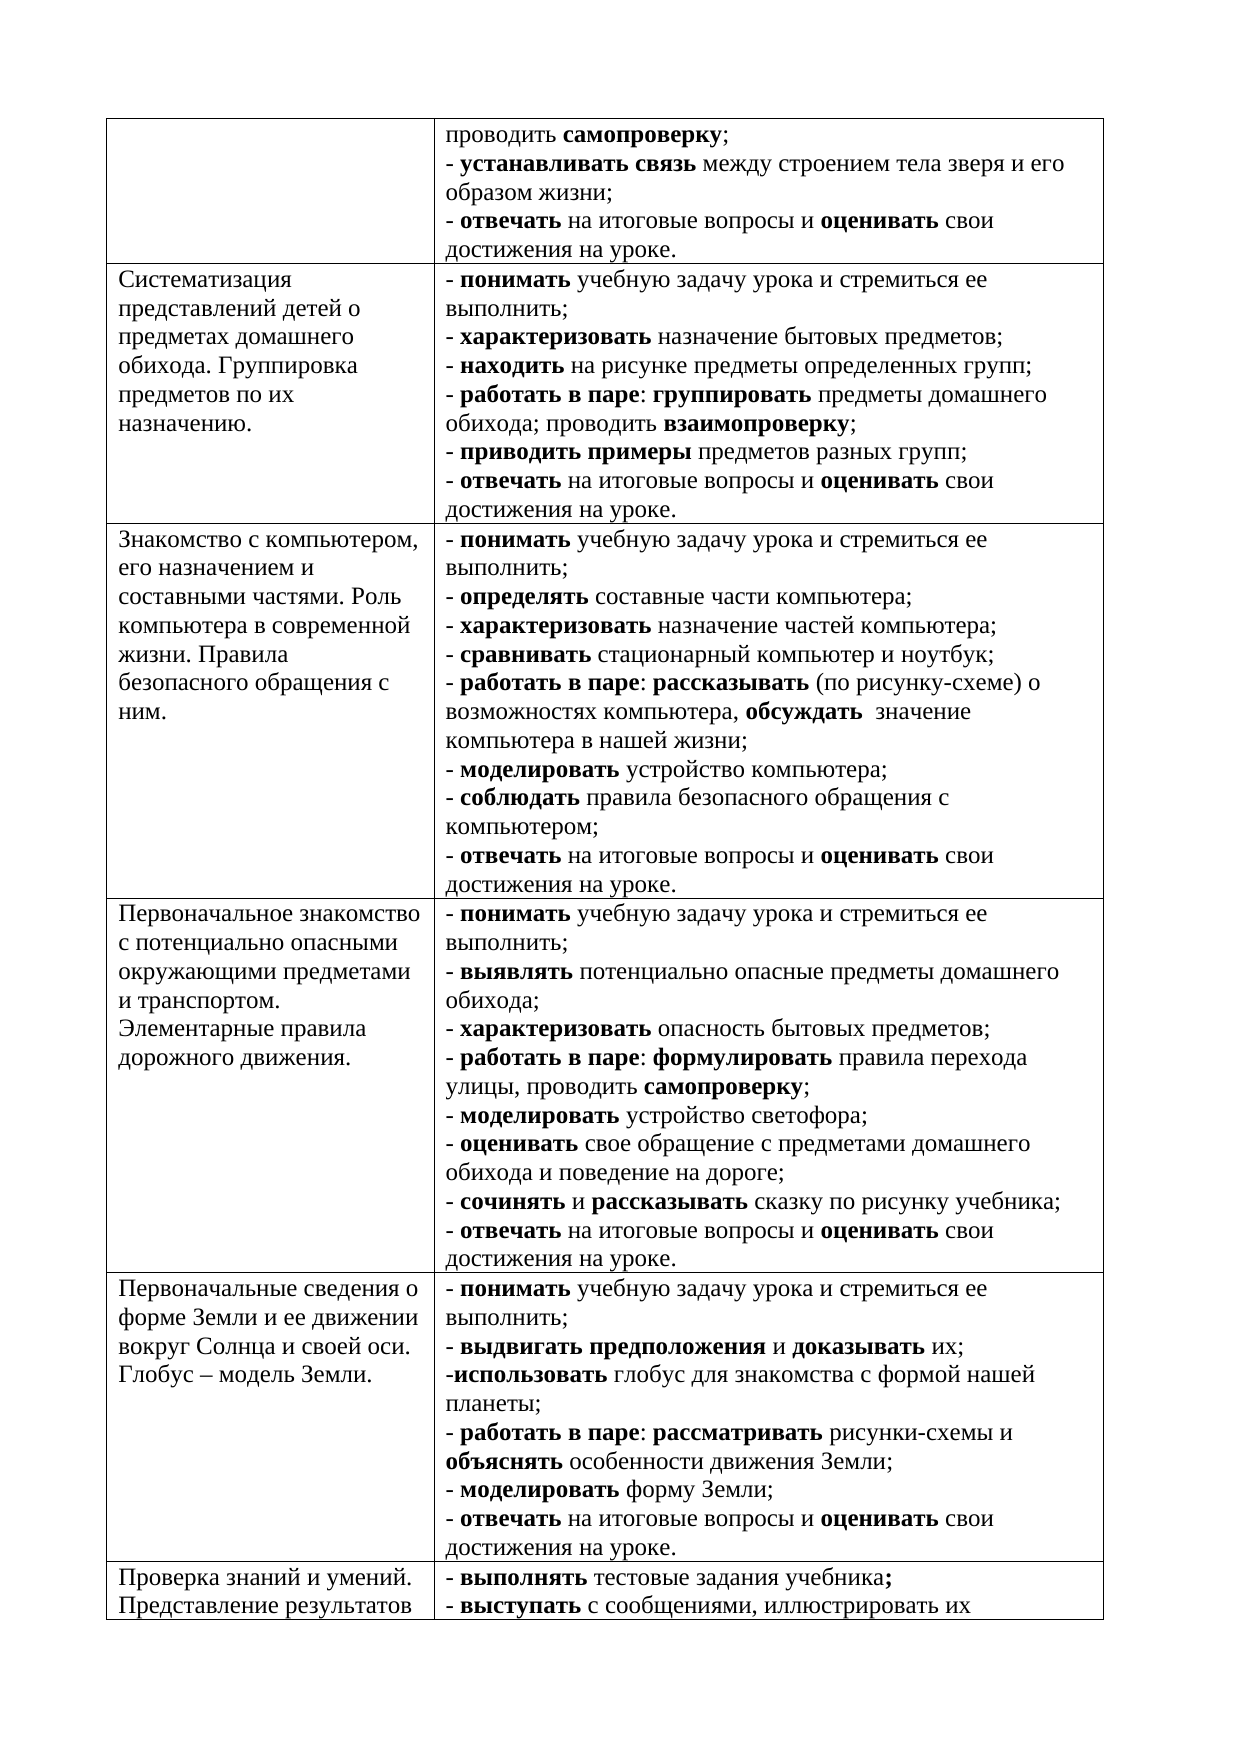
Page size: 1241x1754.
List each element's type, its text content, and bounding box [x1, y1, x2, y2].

table_cell Знакомство с компьютером, его назначением и составными частями. Роль компьютера в современной жизни. Правила безопасного обращения с ним. [107, 524, 434, 897]
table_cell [107, 119, 434, 263]
table_cell Первоначальные сведения о форме Земли и ее движении вокруг Солнца и своей оси. Глобус – модель Земли. [107, 1273, 434, 1561]
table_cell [435, 1562, 1103, 1619]
table_cell - понимать учебную задачу урока и стремиться ее выполнить; - характеризовать назначение бытовых предметов; - находить на рисунке предметы определенных групп; - работать в паре: группировать предметы домашнего обихода; проводить взаимопроверку; - приводить примеры предметов разных групп; - отвечать на итоговые вопросы и оценивать свои достижения на уроке. [435, 264, 1103, 523]
table_cell Систематизация представлений детей о предметах домашнего обихода. Группировка предметов по их назначению. [107, 264, 434, 523]
table_cell - понимать учебную задачу урока и стремиться ее выполнить; - выявлять потенциально опасные предметы домашнего обихода; - характеризовать опасность бытовых предметов; - работать в паре: формулировать правила перехода улицы, проводить самопроверку; - моделировать устройство светофора; - оценивать свое обращение с предметами домашнего обихода и поведение на дороге; - сочинять и рассказывать сказку по рисунку учебника; - отвечать на итоговые вопросы и оценивать свои достижения на уроке. [435, 899, 1103, 1272]
table_cell - понимать учебную задачу урока и стремиться ее выполнить; - определять составные части компьютера; - характеризовать назначение частей компьютера; - сравнивать стационарный компьютер и ноутбук; - работать в паре: рассказывать (по рисунку-схеме) о возможностях компьютера, обсуждать значение компьютера в нашей жизни; - моделировать устройство компьютера; - соблюдать правила безопасного обращения с компьютером; - отвечать на итоговые вопросы и оценивать свои достижения на уроке. [435, 524, 1103, 897]
table_cell Первоначальное знакомство с потенциально опасными окружающими предметами и транспортом. Элементарные правила дорожного движения. [107, 899, 434, 1272]
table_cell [107, 1562, 434, 1619]
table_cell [435, 119, 1103, 263]
table_cell - понимать учебную задачу урока и стремиться ее выполнить; - выдвигать предположения и доказывать их; -использовать глобус для знакомства с формой нашей планеты; - работать в паре: рассматривать рисунки-схемы и объяснять особенности движения Земли; - моделировать форму Земли; - отвечать на итоговые вопросы и оценивать свои достижения на уроке. [435, 1273, 1103, 1561]
